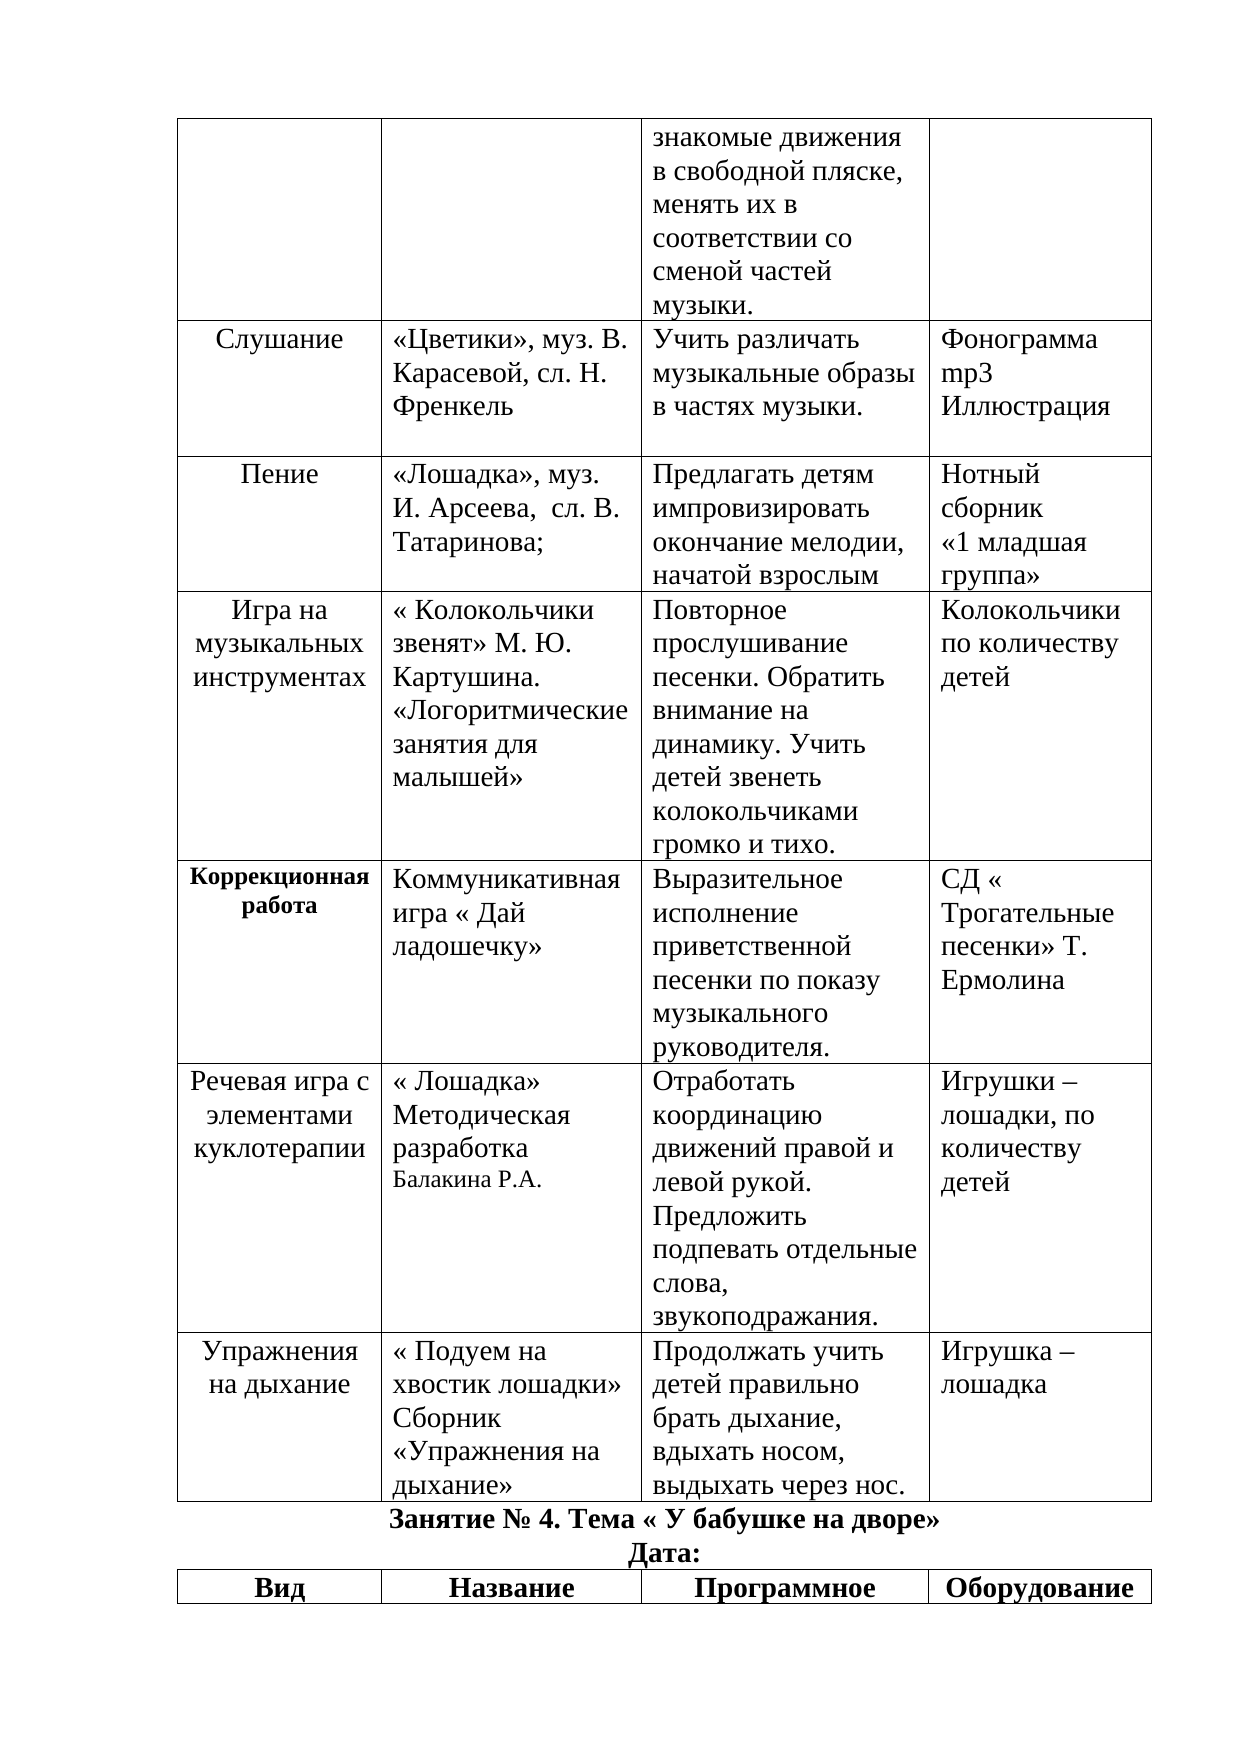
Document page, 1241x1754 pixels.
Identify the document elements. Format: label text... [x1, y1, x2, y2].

table_cell Коммуникативная игра « Дай ладошечку» [382, 861, 641, 1062]
table_cell Игрушки – лошадки, по количеству детей [930, 1064, 1151, 1332]
table_cell Колокольчики по количеству детей [930, 592, 1151, 860]
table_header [642, 1570, 928, 1603]
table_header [382, 1570, 641, 1603]
table_cell « Колокольчики звенят» М. Ю. Картушина. «Логоритмические занятия для малышей» [382, 592, 641, 860]
table_cell Игрушка – лошадка [930, 1333, 1151, 1501]
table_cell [642, 119, 929, 320]
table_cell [178, 119, 381, 320]
table_cell Речевая игра с элементами куклотерапии [178, 1064, 381, 1332]
table_cell Учить различать музыкальные образы в частях музыки. [642, 321, 929, 456]
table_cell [930, 119, 1151, 320]
table_cell Коррекционная работа [178, 861, 381, 1062]
table_cell Слушание [178, 321, 381, 456]
table_cell Упражнения на дыхание [178, 1333, 381, 1501]
table_cell «Цветики», муз. В. Карасевой, сл. Н. Френкель [382, 321, 641, 456]
text Занятие № 4. Тема « У бабушке на дворе» [177, 1502, 1152, 1535]
table_cell СД « Трогательные песенки» Т. Ермолина [930, 861, 1151, 1062]
table_cell « Лошадка» Методическая разработка Балакина Р.А. [382, 1064, 641, 1332]
table_cell «Лошадка», муз. И. Арсеева, сл. В. Татаринова; [382, 457, 641, 591]
table_cell Игра на музыкальных инструментах [178, 592, 381, 860]
table_cell « Подуем на хвостик лошадки» Сборник «Упражнения на дыхание» [382, 1333, 641, 1501]
table_cell Нотный сборник «1 младшая группа» [930, 457, 1151, 591]
table_cell Фонограмма mp3 Иллюстрация [930, 321, 1151, 456]
table_header Вид деятельности [178, 1570, 381, 1603]
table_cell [382, 119, 641, 320]
text Дата: [177, 1535, 1152, 1569]
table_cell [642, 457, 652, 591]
table_cell Пение [178, 457, 381, 591]
table_header Оборудование [929, 1570, 1151, 1603]
